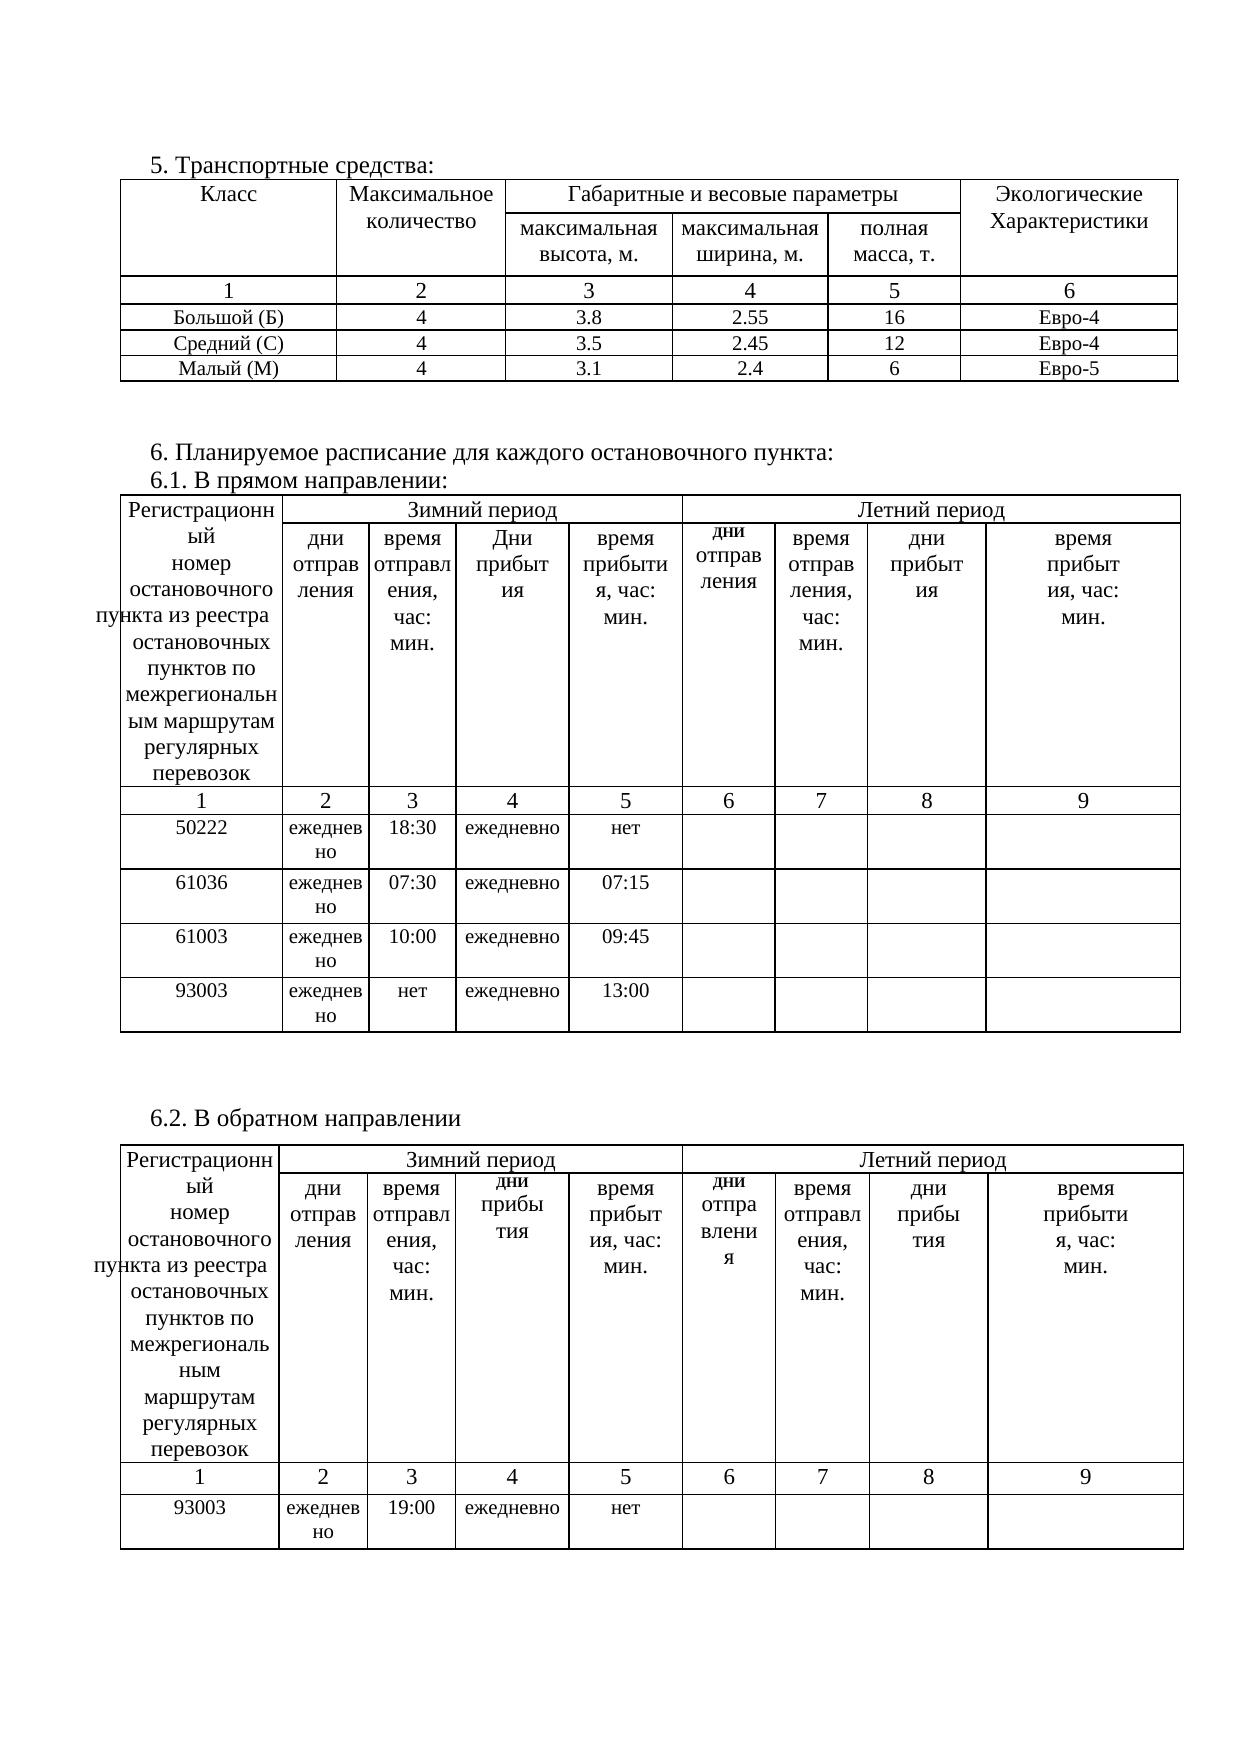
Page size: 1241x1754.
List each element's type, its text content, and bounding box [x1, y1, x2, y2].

table_cell ежедневно [457, 815, 568, 868]
text 6.1. В прямом направлении: [150, 466, 1090, 494]
table_cell 18:30 [370, 815, 455, 868]
table_cell 93003 [121, 978, 282, 1031]
table_cell Евро-4 [961, 331, 1177, 354]
table_cell 3 [368, 1463, 455, 1494]
table_cell ежедневно [456, 1495, 568, 1548]
table_cell [683, 815, 774, 868]
table_cell [776, 815, 867, 868]
table_cell 50222 [121, 815, 282, 868]
table_cell 2 [337, 277, 505, 303]
table_cell 07:15 [570, 870, 682, 922]
table_cell ежедневно [283, 924, 368, 977]
table_cell 8 [868, 787, 985, 814]
table_cell 9 [987, 787, 1180, 814]
table_cell 13:00 [570, 978, 682, 1031]
table_cell время прибыти я, час: мин. [989, 1174, 1183, 1462]
table_cell время отправ ления, час: мин. [776, 524, 867, 786]
table_cell 1 [121, 277, 336, 303]
table_cell ежедневно [283, 870, 368, 922]
table_cell нет [370, 978, 455, 1031]
table_cell 61003 [121, 924, 282, 977]
table_cell ДНИ отправ ления [683, 524, 774, 786]
table_cell 12 [829, 331, 960, 354]
table_cell 2.55 [673, 305, 827, 329]
table_cell [987, 815, 1180, 868]
table_cell полная масса, т. [829, 214, 960, 275]
table_cell [683, 978, 774, 1031]
table_cell 10:00 [370, 924, 455, 977]
table_cell 5 [570, 787, 682, 814]
table_cell Евро-4 [961, 305, 1177, 329]
table_cell 3.8 [506, 305, 672, 329]
table_cell 8 [870, 1463, 987, 1494]
table_cell дни отправ ления [283, 524, 368, 786]
table_cell [683, 870, 774, 922]
table_cell [683, 924, 774, 977]
table_cell Дни прибыт ия [457, 524, 568, 786]
table_cell [776, 924, 867, 977]
table_cell ежедневно [457, 978, 568, 1031]
table_cell 1 [121, 787, 282, 814]
table_cell 93003 [121, 1495, 278, 1548]
table_cell 19:00 [368, 1495, 455, 1548]
table_header Зимний период [280, 1146, 682, 1172]
table_cell 4 [673, 277, 827, 303]
table_cell 4 [337, 305, 505, 329]
table_cell [987, 870, 1180, 922]
table_cell [868, 978, 985, 1031]
table_cell 6 [683, 787, 774, 814]
table_cell время отправл ения, час: мин. [370, 524, 455, 786]
table_cell нет [570, 1495, 682, 1548]
table_cell Большой (Б) [121, 305, 336, 329]
table_cell 1 [121, 1463, 278, 1494]
table_cell 2 [283, 787, 368, 814]
text 6.2. В обратном направлении [150, 1103, 1090, 1132]
table_cell 4 [337, 331, 505, 354]
table_cell ДНИ прибы тия [456, 1174, 568, 1462]
table_cell 9 [989, 1463, 1183, 1494]
table_header Летний период [683, 496, 1180, 522]
table_cell [870, 1495, 987, 1548]
table_cell [776, 870, 867, 922]
table_header Регистрационный номер остановочного пункта из реестра остановочных пунктов по межрегиональным маршрутам регулярных перевозок [121, 496, 282, 786]
table_cell 6 [683, 1463, 775, 1494]
table_header Экологические Характеристики [961, 180, 1177, 275]
table_cell ежедневно [280, 1495, 367, 1548]
table_cell нет [570, 815, 682, 868]
table_cell максимальная высота, м. [506, 214, 672, 275]
table_cell 3 [370, 787, 455, 814]
table_cell 7 [776, 1463, 869, 1494]
table_cell 16 [829, 305, 960, 329]
table_cell 2 [280, 1463, 367, 1494]
text 6. Планируемое расписание для каждого остановочного пункта: [150, 437, 1090, 466]
table_cell [868, 870, 985, 922]
table_cell 07:30 [370, 870, 455, 922]
table_cell 2.45 [673, 331, 827, 354]
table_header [121, 1146, 278, 1462]
table_cell 09:45 [570, 924, 682, 977]
table_cell ежедневно [283, 815, 368, 868]
table_cell Малый (М) [121, 356, 336, 380]
table_cell ДНИ отпра влени я [683, 1174, 775, 1462]
table_cell 5 [829, 277, 960, 303]
table_cell [776, 978, 867, 1031]
table_cell ежедневно [457, 870, 568, 922]
table_cell Средний (С) [121, 331, 336, 354]
table_cell 4 [337, 356, 505, 380]
table_cell время прибыт ия, час: мин. [987, 524, 1180, 786]
table_cell 3.5 [506, 331, 672, 354]
table_header Габаритные и весовые параметры [506, 180, 960, 212]
table_cell 6 [829, 356, 960, 380]
table_cell [868, 815, 985, 868]
table_cell 6 [961, 277, 1177, 303]
table_cell дни прибыт ия [868, 524, 985, 786]
table_cell [776, 1495, 869, 1548]
table_cell [987, 924, 1180, 977]
table_cell ежедневно [283, 978, 368, 1031]
table_cell время отправл ения, час: мин. [368, 1174, 455, 1462]
table_cell [683, 1495, 775, 1548]
table_cell [987, 978, 1180, 1031]
table_cell 7 [776, 787, 867, 814]
table_cell время прибыти я, час: мин. [570, 524, 682, 786]
table_cell ежедневно [457, 924, 568, 977]
table_header Летний период [683, 1146, 1183, 1172]
table_header Зимний период [283, 496, 682, 522]
table_cell [868, 924, 985, 977]
table_cell 5 [570, 1463, 682, 1494]
table_cell дни прибы тия [870, 1174, 987, 1462]
table_cell время отправл ения, час: мин. [776, 1174, 869, 1462]
table_cell 3 [506, 277, 672, 303]
table_cell Евро-5 [961, 356, 1177, 380]
table_cell 2.4 [673, 356, 827, 380]
table_header Класс [121, 180, 336, 275]
table_cell 4 [457, 787, 568, 814]
table_cell максимальная ширина, м. [673, 214, 827, 275]
table_cell 3.1 [506, 356, 672, 380]
table_cell 61036 [121, 870, 282, 922]
table_header Максимальное количество [337, 180, 505, 275]
table_cell 4 [456, 1463, 568, 1494]
table_cell дни отправ ления [280, 1174, 367, 1462]
table_cell время прибыт ия, час: мин. [570, 1174, 682, 1462]
text 5. Транспортные средства: [150, 150, 1090, 179]
table_cell [989, 1495, 1183, 1548]
